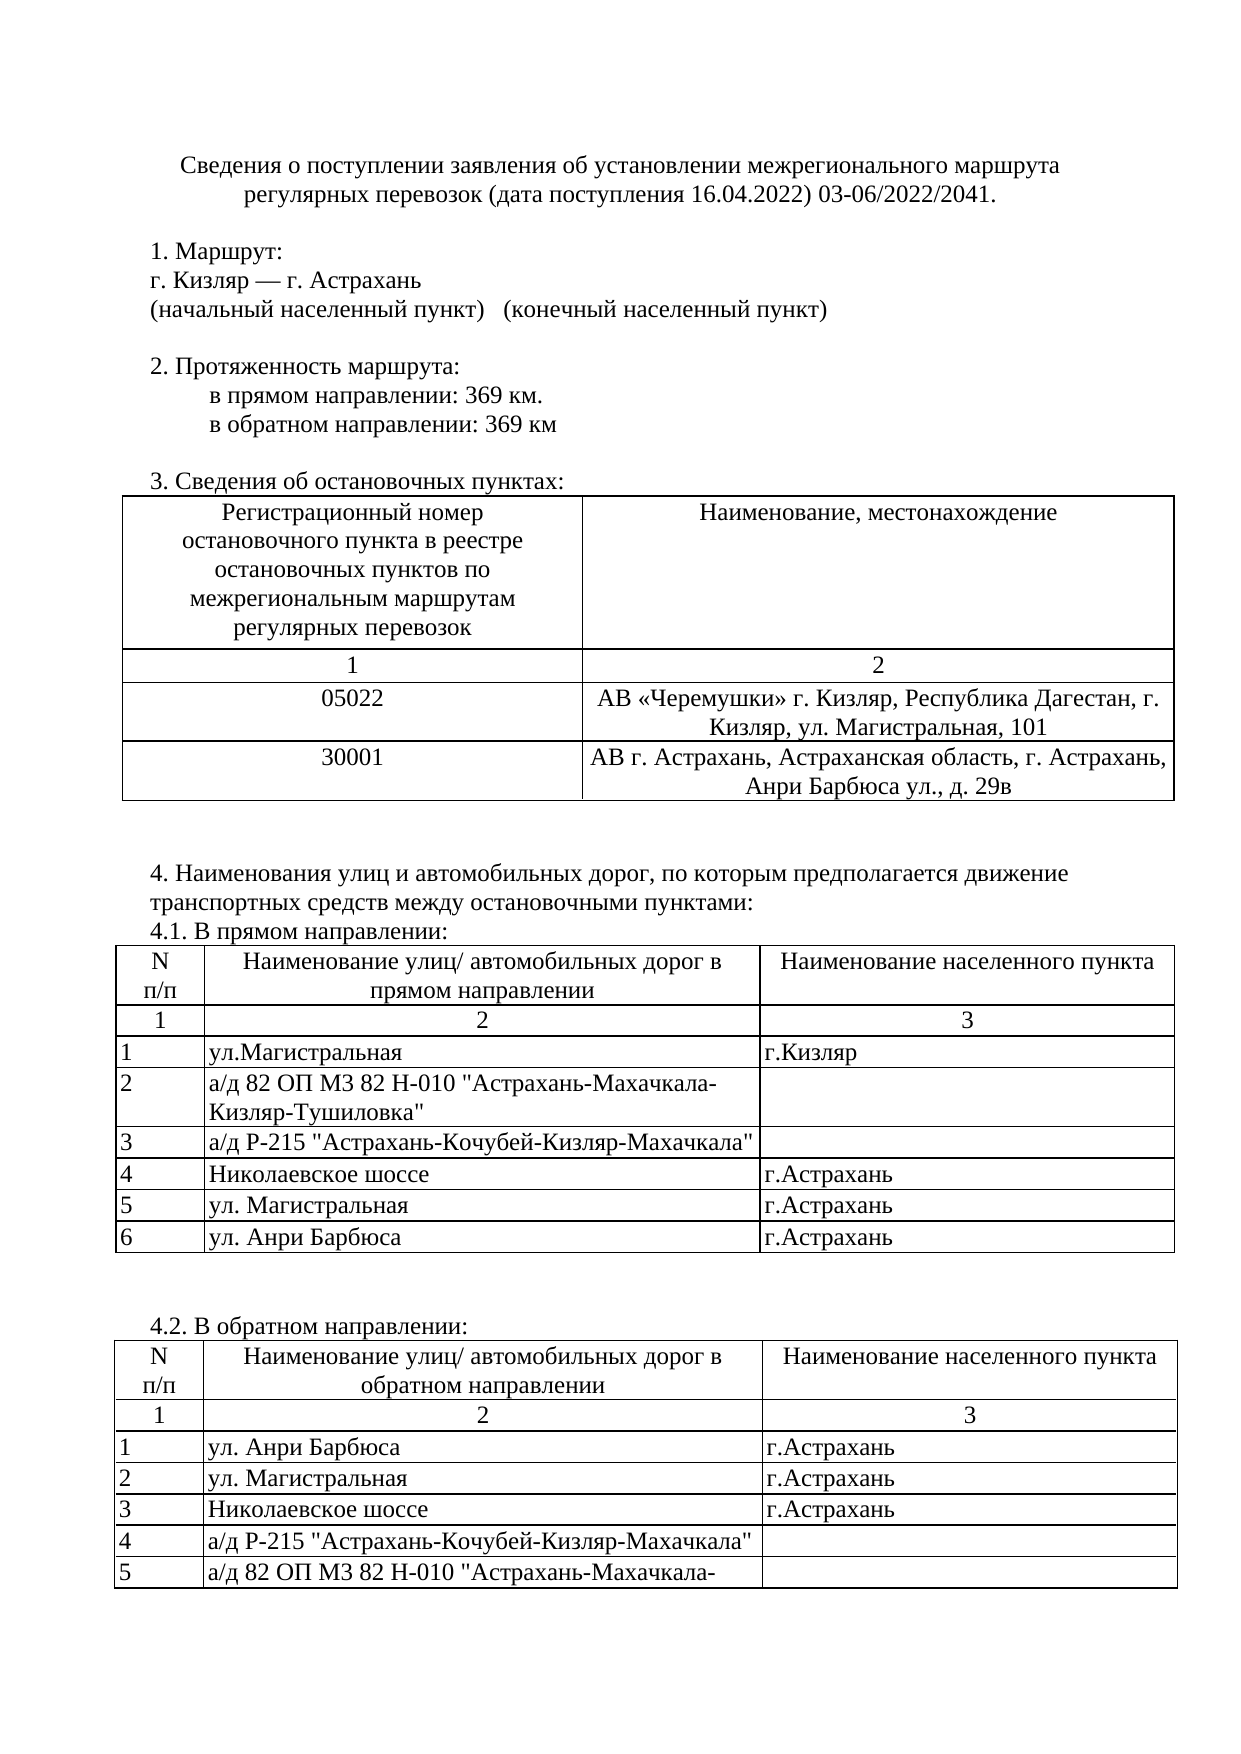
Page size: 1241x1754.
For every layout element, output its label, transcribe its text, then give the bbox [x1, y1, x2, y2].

table_cell [763, 1524, 1177, 1556]
table_cell [761, 1127, 1174, 1157]
table_cell 3 [117, 1127, 204, 1157]
table_cell Николаевское шоссе [205, 1159, 759, 1189]
table_cell ул. Магистральная [205, 1190, 759, 1220]
table_cell 05022 [123, 683, 582, 740]
table_header Регистрационный номер остановочного пункта в реестре остановочных пунктов по межрегиональным маршрутам регулярных перевозок [123, 497, 582, 648]
table_header N п/п [117, 946, 204, 1004]
table_cell г.Кизляр [761, 1037, 1174, 1067]
table_cell а/д Р-215 "Астрахань-Кочубей-Кизляр-Махачкала" [204, 1526, 762, 1556]
table_cell а/д Р-215 "Астрахань-Кочубей-Кизляр-Махачкала" [205, 1127, 759, 1157]
table_cell 1 [117, 1006, 204, 1035]
text 4.1. В прямом направлении: [150, 916, 1090, 945]
text 4.2. В обратном направлении: [150, 1311, 1090, 1339]
table_header N п/п [115, 1341, 203, 1398]
table_header Наименование, местонахождение [583, 497, 1173, 648]
table_cell 2 [205, 1006, 759, 1035]
table_cell а/д 82 ОП М3 82 Н-010 "Астрахань-Махачкала-Кизляр-Тушиловка" [205, 1068, 759, 1126]
text в прямом направлении: 369 км. [150, 380, 1090, 409]
table_header Наименование населенного пункта [763, 1341, 1177, 1398]
text 4. Наименования улиц и автомобильных дорог, по которым предполагается движение транспортных средств между остановочными пунктами: [150, 858, 1090, 916]
table_cell 3 [115, 1494, 203, 1524]
text 2. Протяженность маршрута: [150, 351, 1090, 380]
table_cell 1 [115, 1400, 203, 1430]
table_header Наименование улиц/ автомобильных дорог в обратном направлении [204, 1341, 762, 1398]
table_cell ул.Магистральная [205, 1037, 759, 1067]
text в обратном направлении: 369 км [150, 409, 1090, 437]
table_cell г.Астрахань [761, 1159, 1174, 1189]
table_cell 1 [117, 1037, 204, 1067]
text г. Кизляр — г. Астрахань [150, 265, 1090, 294]
table_cell 1 [123, 650, 582, 681]
table_header Наименование населенного пункта [761, 946, 1174, 1004]
table_cell г.Астрахань [763, 1461, 1177, 1493]
table_cell 4 [117, 1159, 204, 1189]
table_cell 3 [763, 1399, 1177, 1430]
text (начальный населенный пункт) (конечный населенный пункт) [150, 294, 1090, 322]
table_cell г.Астрахань [761, 1190, 1174, 1220]
table_cell [761, 1068, 1174, 1126]
table_cell г.Астрахань [761, 1222, 1174, 1252]
table_cell ул. Анри Барбюса [204, 1432, 762, 1461]
text Сведения о поступлении заявления об установлении межрегионального маршрута регулярных перевозок (дата поступления 16.04.2022) 03-06/2022/2041. [150, 150, 1090, 207]
table_cell 30001 [123, 742, 582, 799]
table_cell 5 [117, 1190, 204, 1220]
table_cell 2 [204, 1400, 762, 1430]
table_cell 5 [115, 1557, 203, 1587]
text 1. Маршрут: [150, 236, 1090, 265]
table_cell 2 [115, 1463, 203, 1493]
table_cell 2 [583, 650, 1173, 681]
table_cell г.Астрахань [763, 1430, 1177, 1461]
table_cell 4 [115, 1525, 203, 1556]
table_cell 2 [117, 1068, 204, 1126]
table_cell ул. Магистральная [204, 1463, 762, 1493]
table_cell г.Астрахань [763, 1493, 1177, 1524]
table_cell 1 [115, 1431, 203, 1461]
table_cell 3 [761, 1006, 1174, 1035]
table_cell ул. Анри Барбюса [205, 1222, 759, 1252]
table_cell [763, 1556, 1177, 1587]
table_header Наименование улиц/ автомобильных дорог в прямом направлении [205, 946, 759, 1004]
table_cell АВ «Черемушки» г. Кизляр, Республика Дагестан, г. Кизляр, ул. Магистральная, 101 [583, 683, 1173, 740]
table_cell АВ г. Астрахань, Астраханская область, г. Астрахань, Анри Барбюса ул., д. 29в [583, 742, 1173, 799]
table_cell 6 [117, 1222, 204, 1252]
text 3. Сведения об остановочных пунктах: [150, 466, 1090, 495]
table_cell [204, 1557, 762, 1587]
table_cell Николаевское шоссе [204, 1495, 762, 1524]
